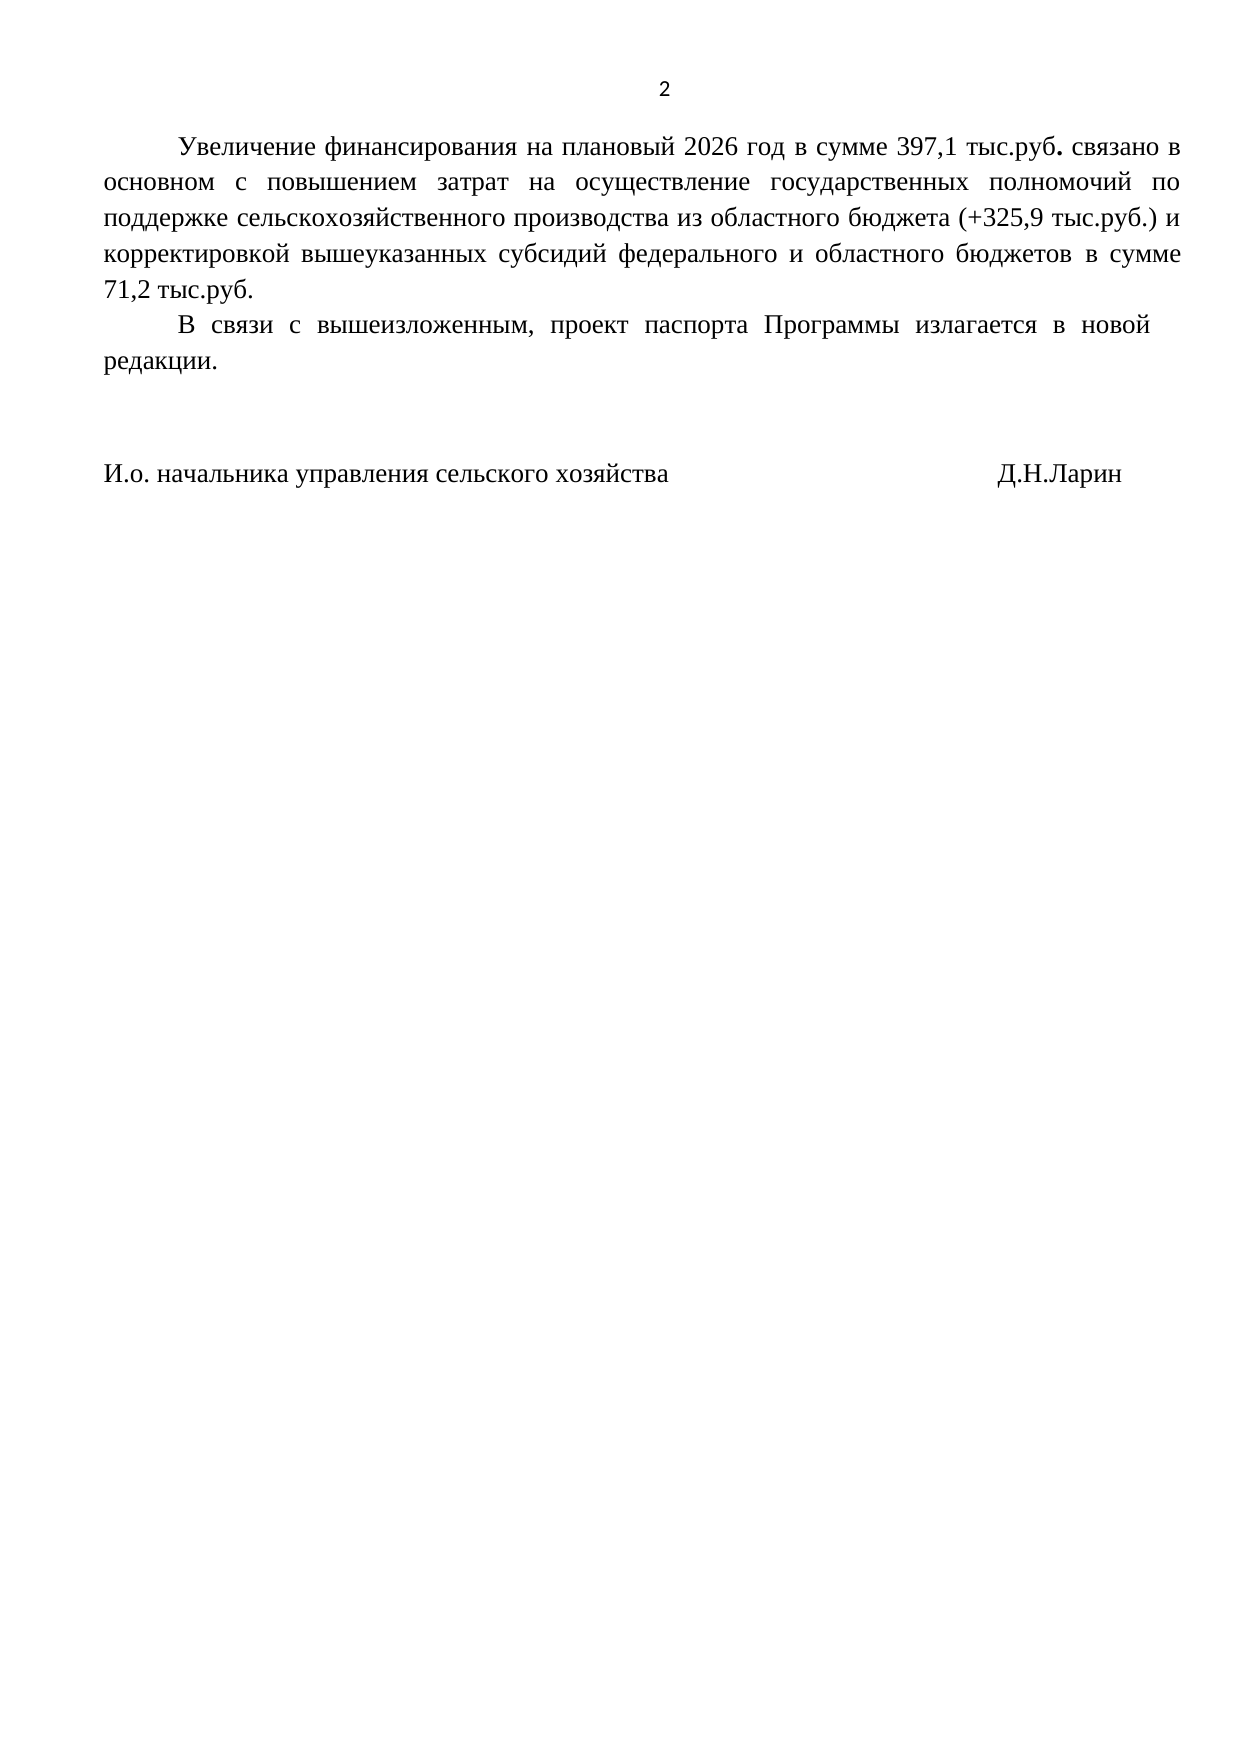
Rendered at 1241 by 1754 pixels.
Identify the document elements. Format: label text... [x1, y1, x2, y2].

text Увеличение финансирования на плановый 2026 год в сумме 397,1 тыс.руб. связано в основном с повышением затрат на осуществление государственных полномочий по поддержке сельскохозяйственного производства из областного бюджета (+325,9 тыс.руб.) и корректировкой вышеуказанных субсидий федерального и областного бюджетов в сумме 71,2 тыс.руб. [103, 130, 1181, 304]
text И.о. начальника управления сельского хозяйства Д.Н.Ларин [103, 457, 1152, 488]
text В связи с вышеизложенным, проект паспорта Программы излагается в новой редакции. [103, 308, 1152, 375]
